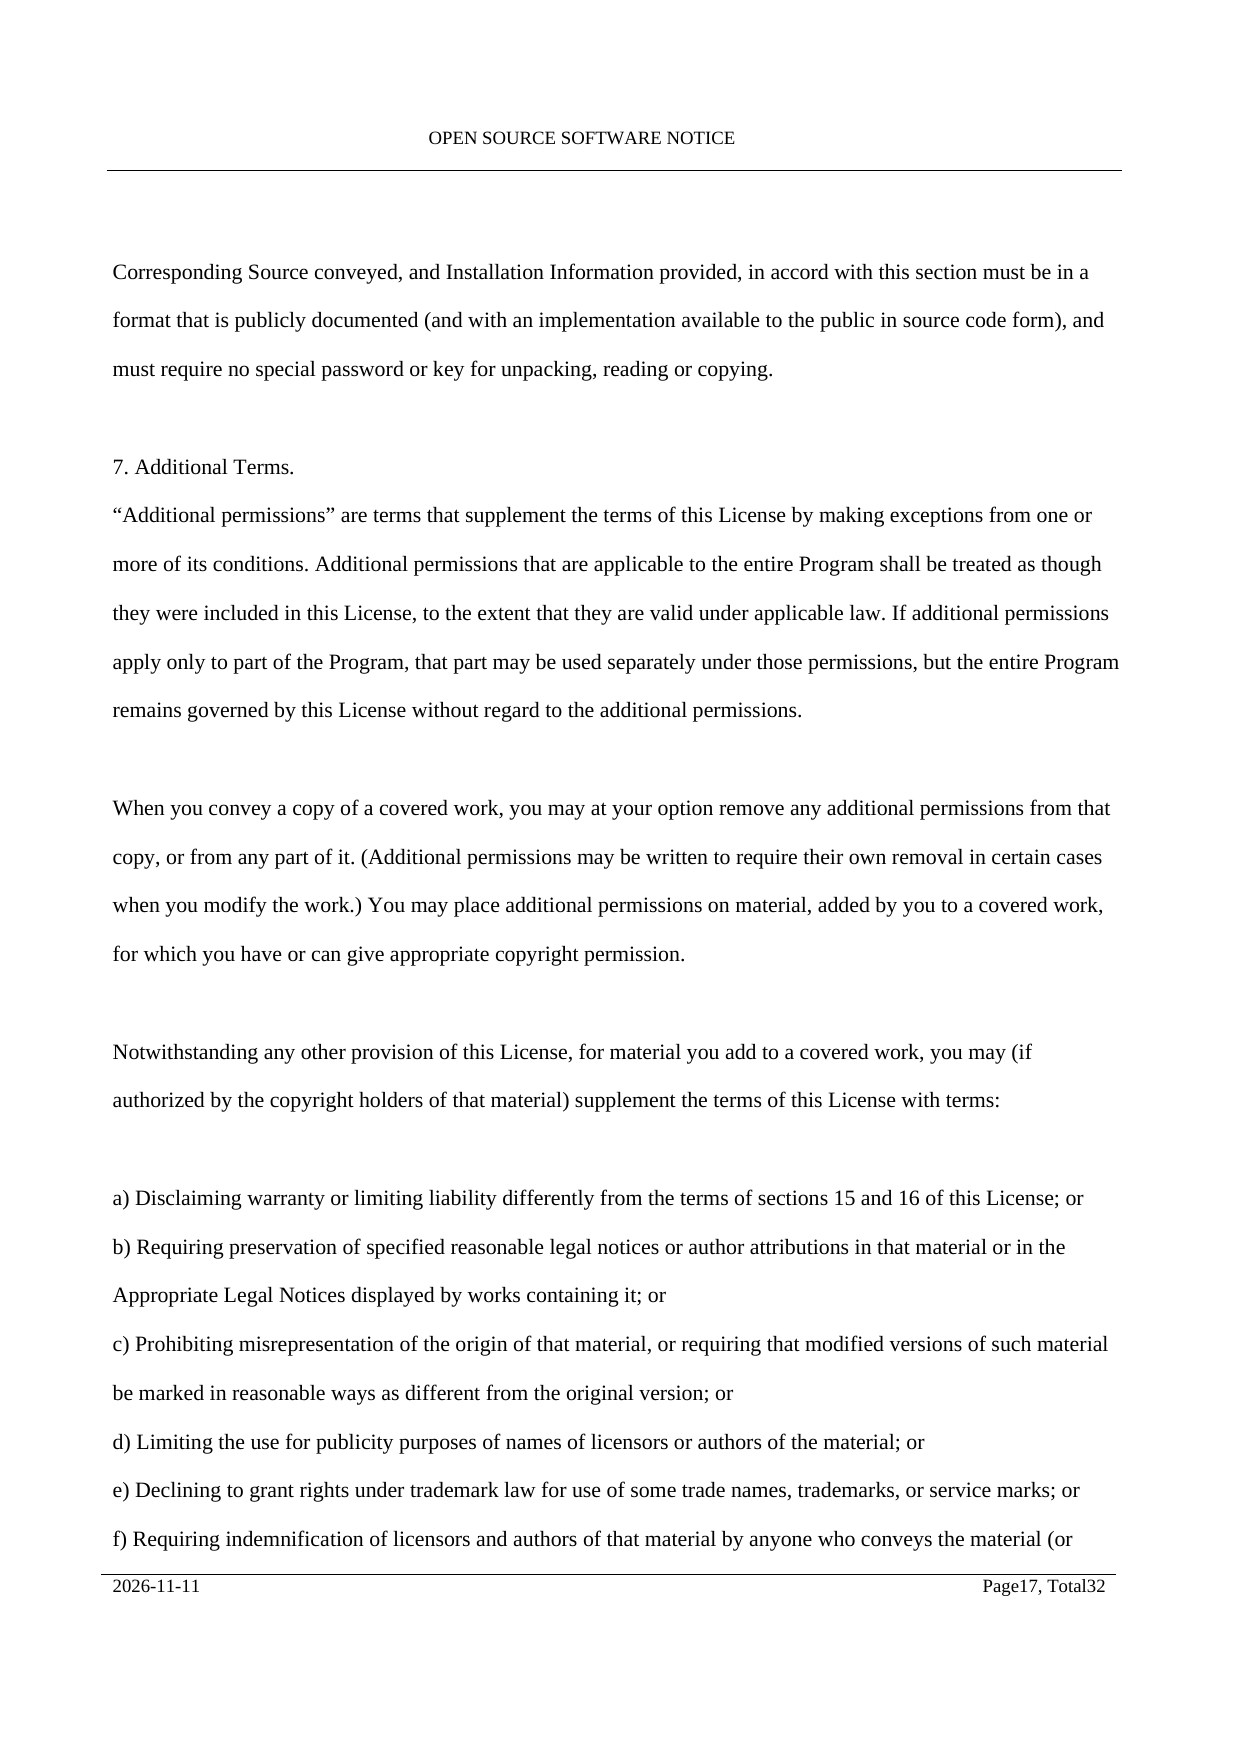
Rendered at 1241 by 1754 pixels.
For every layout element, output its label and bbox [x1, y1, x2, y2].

text [112, 206, 1128, 1555]
